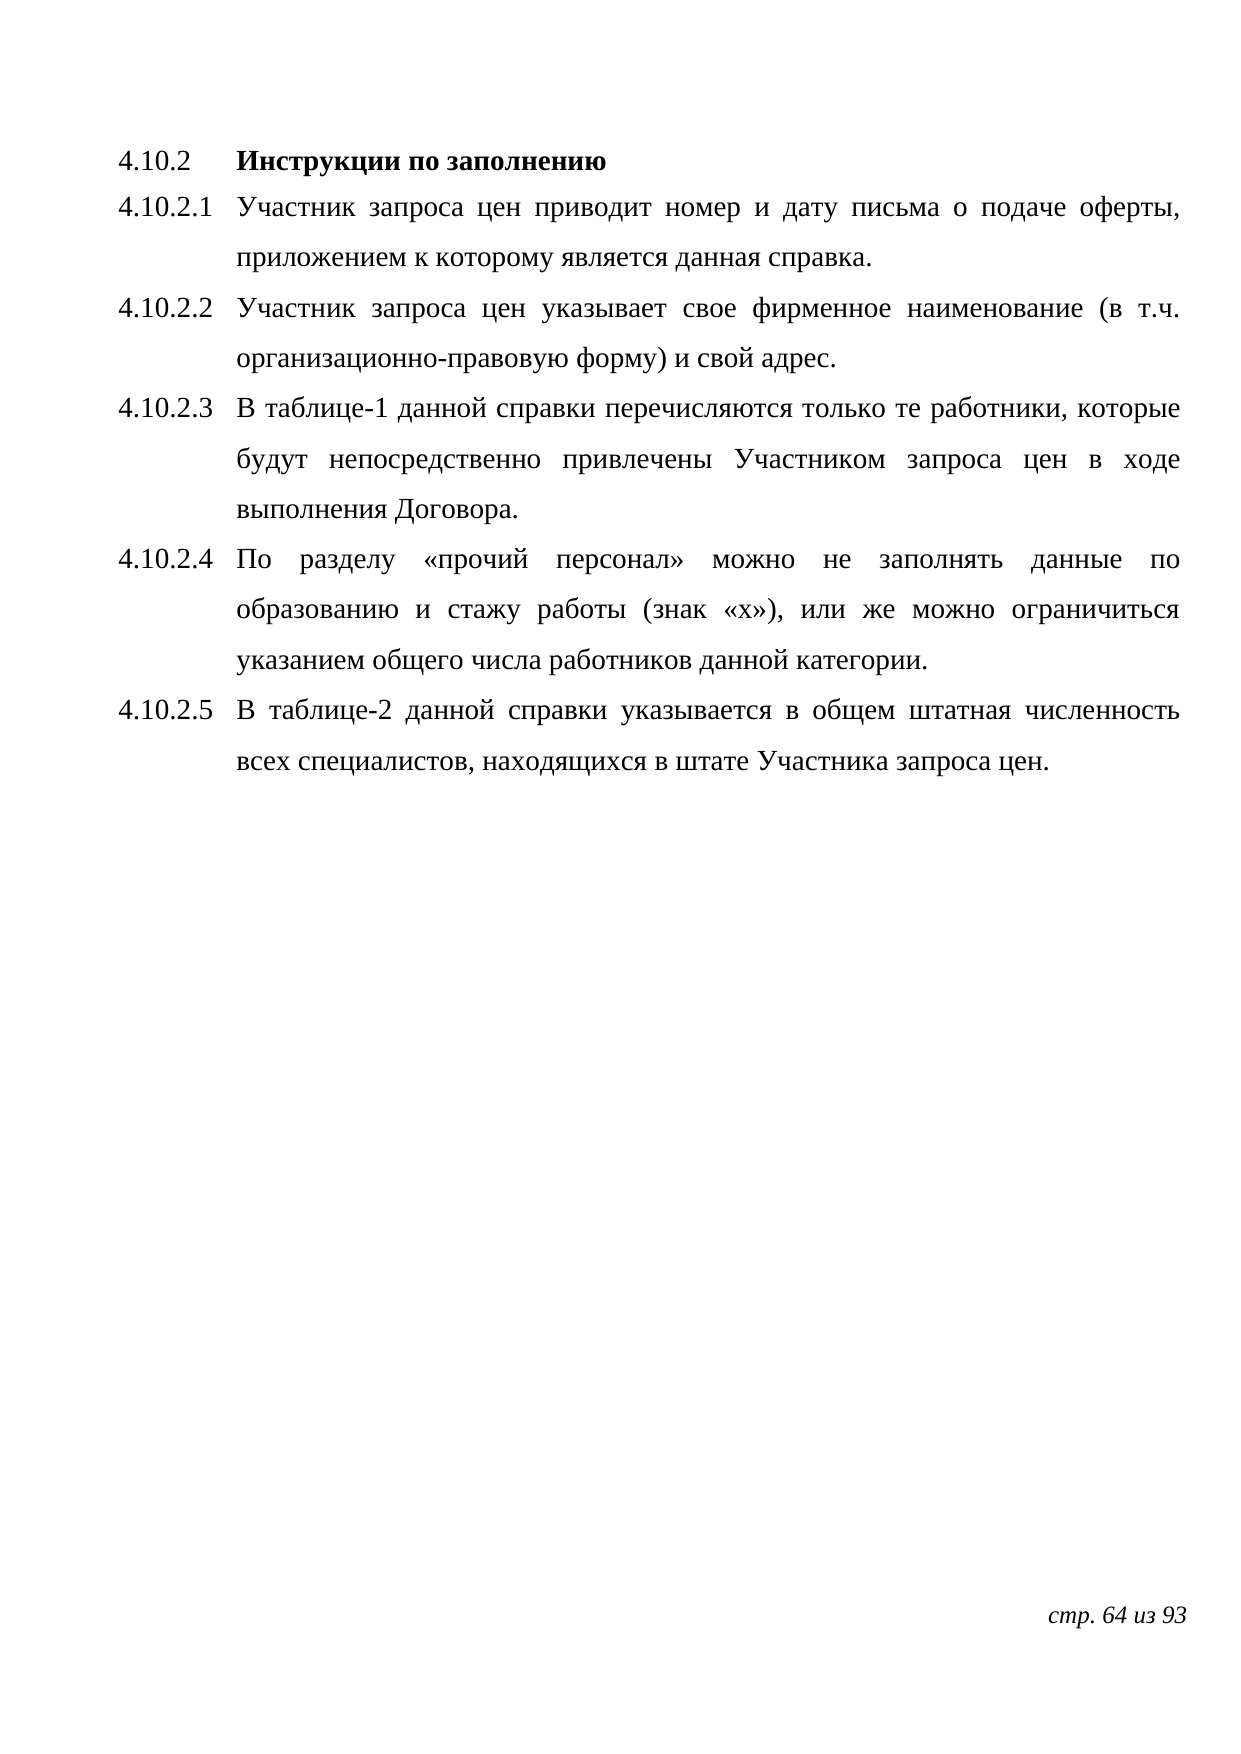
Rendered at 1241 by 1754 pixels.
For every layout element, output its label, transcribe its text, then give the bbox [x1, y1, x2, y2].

text В таблице-2 данной справки указывается в общем штатная численность всех специалистов, находящихся в штате Участника запроса цен. [118, 692, 1181, 776]
text Инструкции по заполнению [118, 143, 1181, 177]
text В таблице-1 данной справки перечисляются только те работники, которые будут непосредственно привлечены Участником запроса цен в ходе выполнения Договора. [118, 390, 1181, 524]
text Участник запроса цен приводит номер и дату письма о подаче оферты, приложением к которому является данная справка. [118, 189, 1181, 273]
text Участник запроса цен указывает свое фирменное наименование (в т.ч. организационно-правовую форму) и свой адрес. [118, 290, 1181, 374]
text По разделу «прочий персонал» можно не заполнять данные по образованию и стажу работы (знак «х»), или же можно ограничиться указанием общего числа работников данной категории. [118, 541, 1181, 676]
